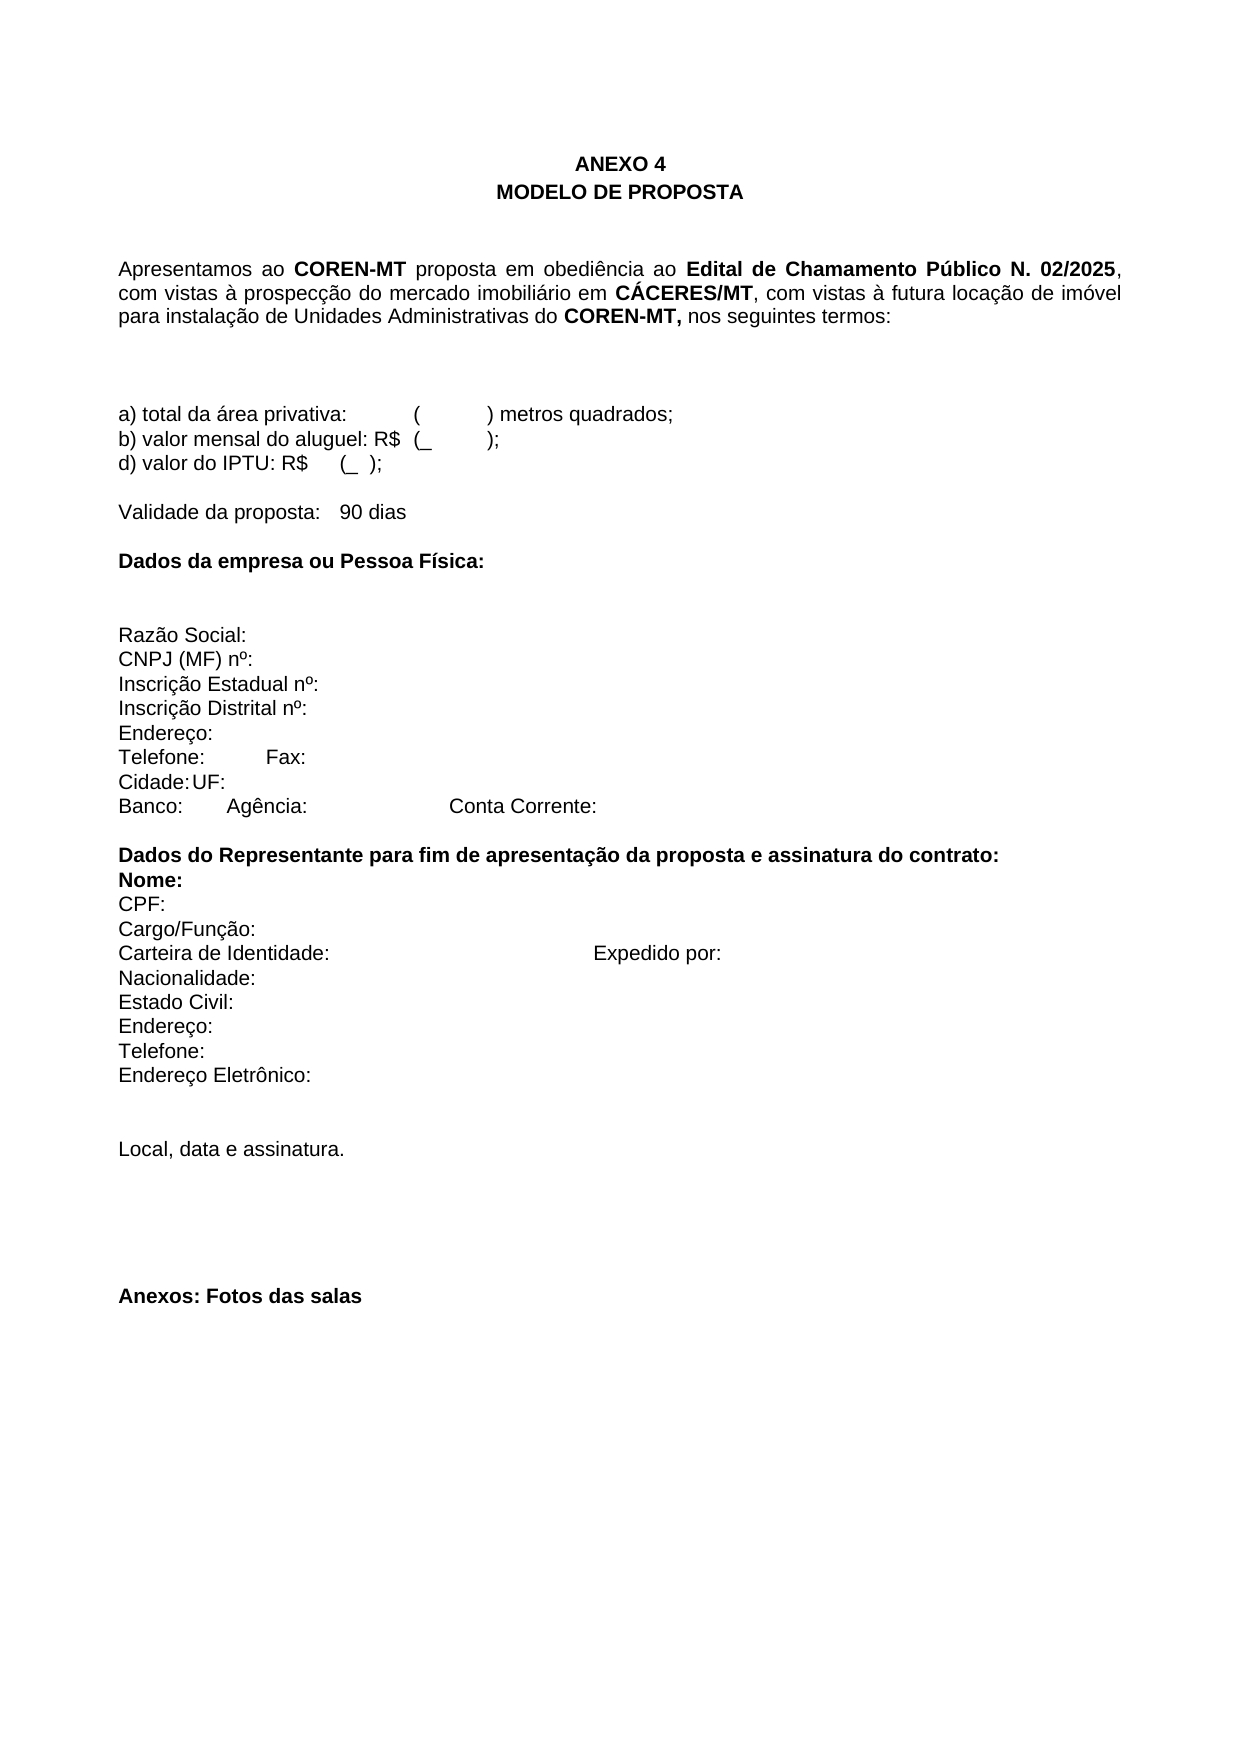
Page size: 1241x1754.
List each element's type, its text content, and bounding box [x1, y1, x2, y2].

text Estado Civil: [118, 990, 1122, 1014]
text Validade da proposta: 90 dias [118, 500, 1122, 524]
text Apresentamos ao COREN-MT proposta em obediência ao Edital de Chamamento Público N. 02/2025, com vistas à prospecção do mercado imobiliário em CÁCERES/MT, com vistas à futura locação de imóvel para instalação de Unidades Administrativas do COREN-MT, nos seguintes termos: [118, 256, 1122, 328]
text Nacionalidade: [118, 965, 1122, 989]
text Cidade: UF: [118, 769, 1122, 793]
text CPF: [118, 892, 1122, 916]
text Anexos: Fotos das salas [118, 1283, 1122, 1307]
text Dados do Representante para fim de apresentação da proposta e assinatura do contrato: [118, 843, 1122, 867]
text d) valor do IPTU: R$ (_ ); [118, 451, 1122, 475]
text Telefone: [118, 1039, 1122, 1063]
text Banco: Agência: Conta Corrente: [118, 794, 1122, 818]
text Dados da empresa ou Pessoa Física: [118, 549, 1122, 573]
text Razão Social: [118, 623, 1122, 647]
text Inscrição Distrital nº: [118, 696, 1122, 720]
text Carteira de Identidade: Expedido por: [118, 941, 1122, 965]
text Cargo/Função: [118, 916, 1122, 940]
text CNPJ (MF) nº: [118, 647, 1122, 671]
text ANEXO 4 MODELO DE PROPOSTA [118, 152, 1122, 203]
text Telefone: Fax: [118, 745, 1122, 769]
text Local, data e assinatura. [118, 1137, 1122, 1161]
text Endereço: [118, 721, 1122, 744]
text Inscrição Estadual nº: [118, 672, 1122, 696]
text a) total da área privativa: ( ) metros quadrados; [118, 402, 1122, 426]
text Endereço: [118, 1014, 1122, 1038]
text Nome: [118, 867, 1122, 891]
text b) valor mensal do aluguel: R$ (_ ); [118, 427, 1122, 451]
text Endereço Eletrônico: [118, 1063, 1122, 1087]
